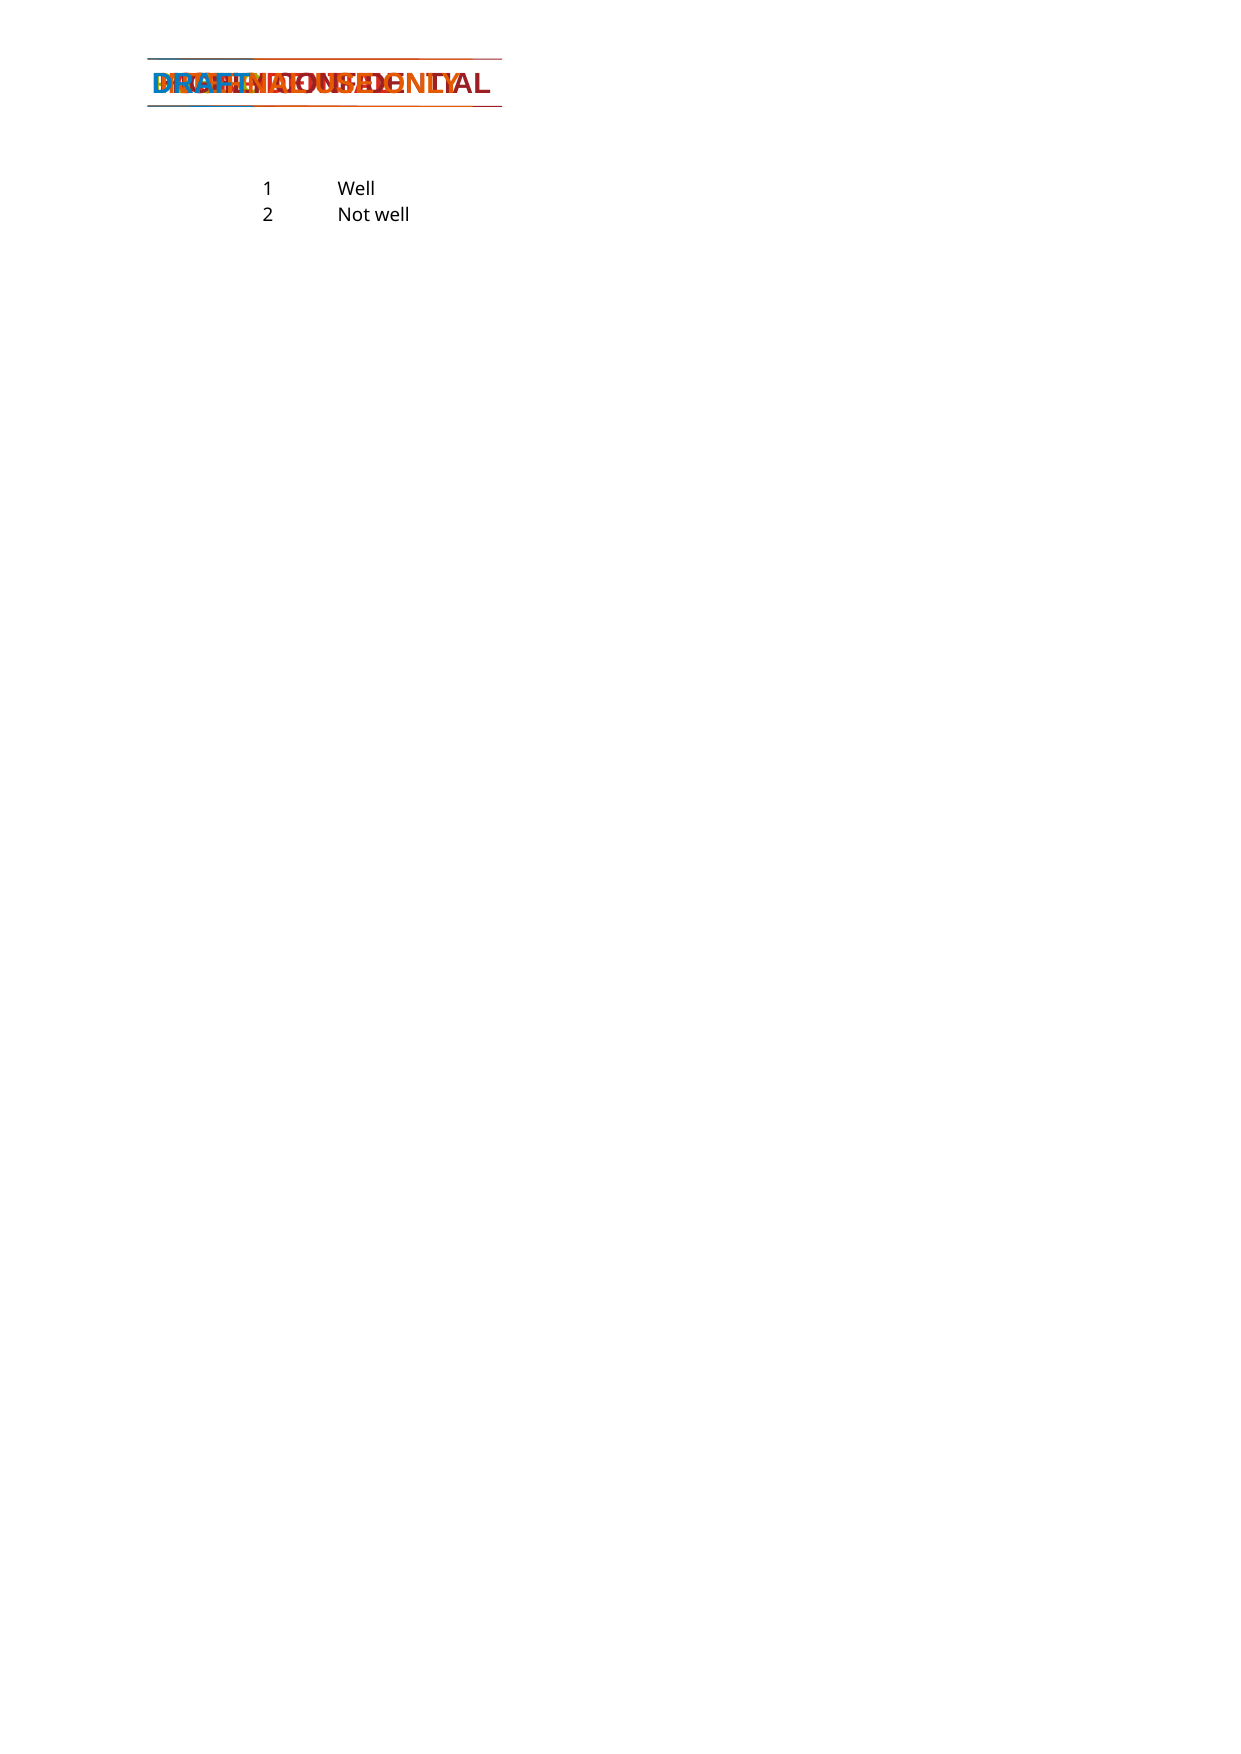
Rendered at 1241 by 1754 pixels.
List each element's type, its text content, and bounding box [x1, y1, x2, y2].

list Well [262, 176, 1090, 201]
list Not well [262, 201, 1090, 227]
